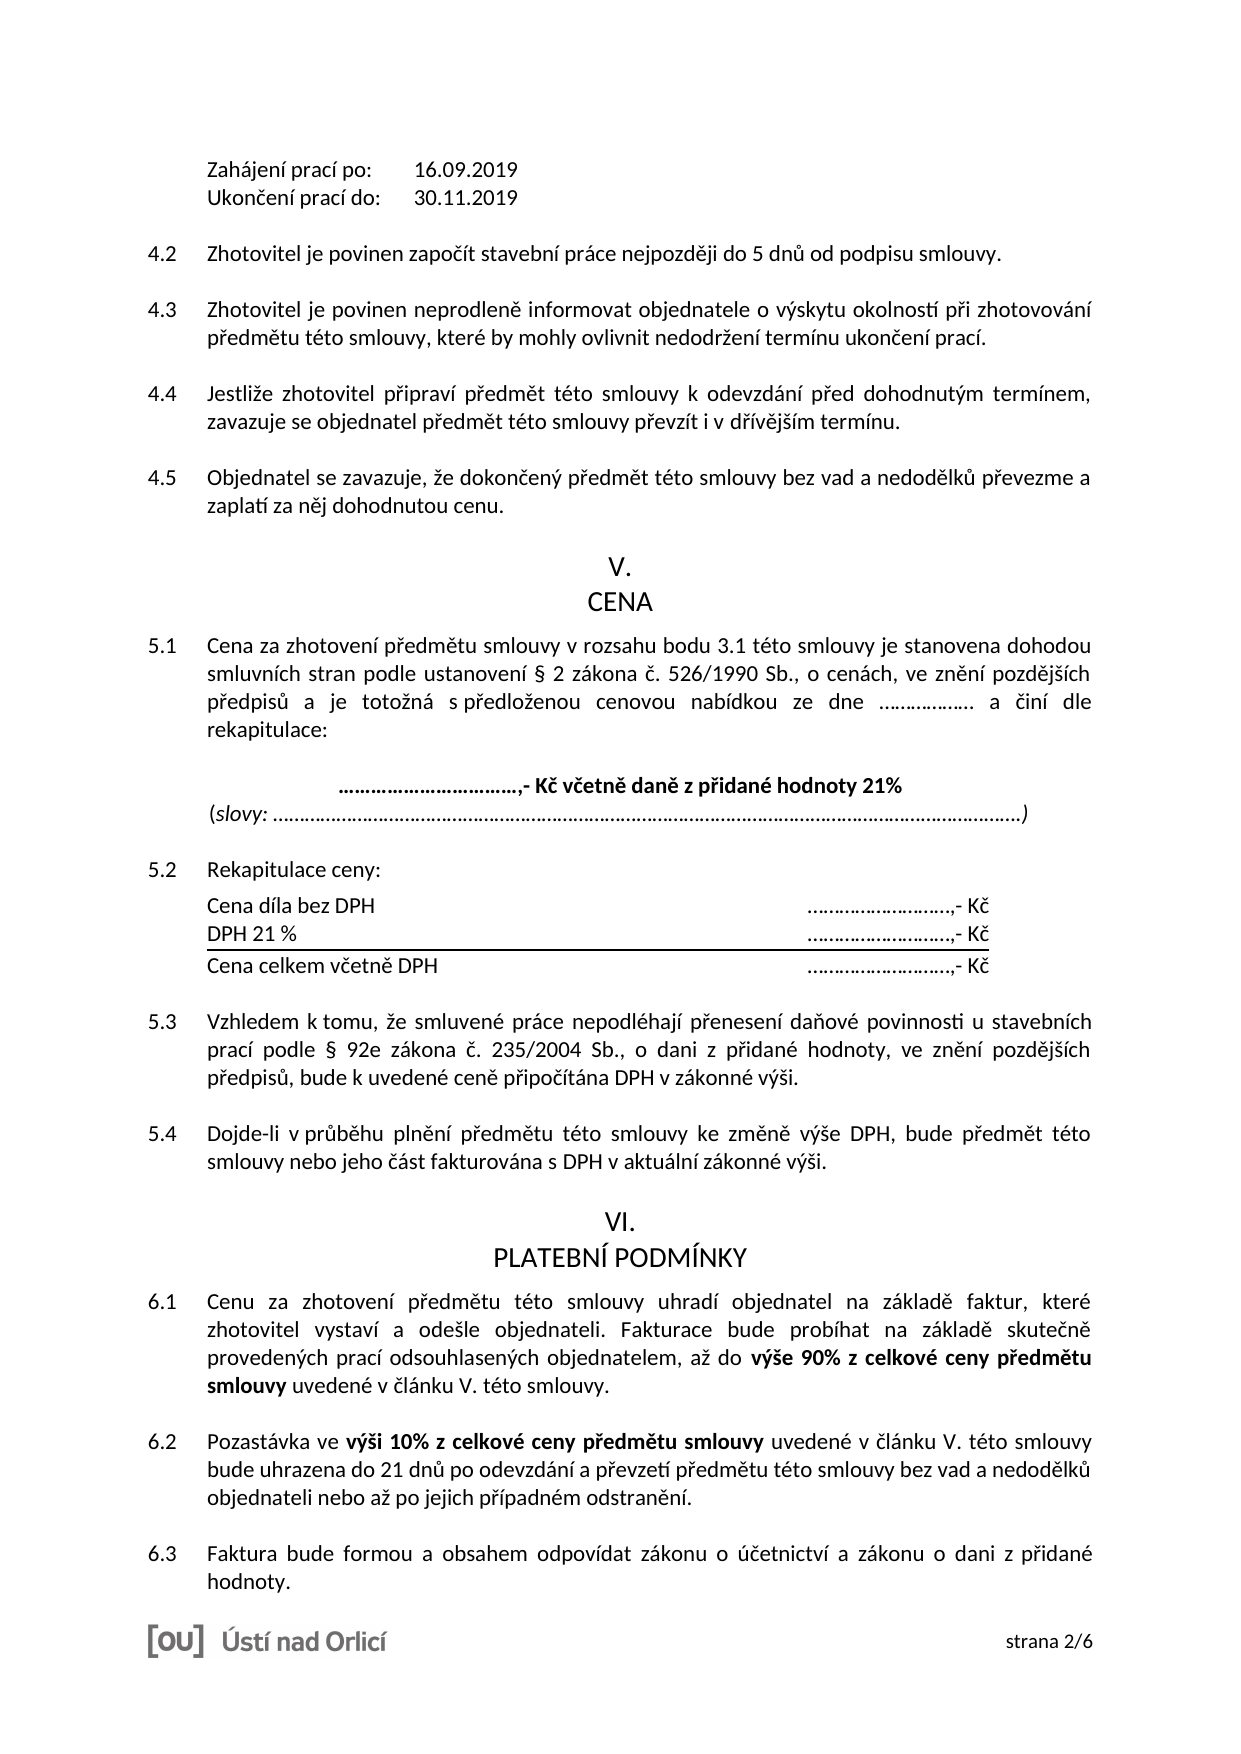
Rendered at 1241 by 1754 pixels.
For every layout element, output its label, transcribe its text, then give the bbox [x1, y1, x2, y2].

text 5.1 Cena za zhotovení předmětu smlouvy v rozsahu bodu 3.1 této smlouvy je stanovena dohodou smluvních stran podle ustanovení § 2 zákona č. 526/1990 Sb., o cenách, ve znění pozdějších předpisů a je totožná s předloženou cenovou nabídkou ze dne ……………… a činí dle rekapitulace: [148, 631, 1092, 743]
text 6.2 Pozastávka ve výši 10% z celkové ceny předmětu smlouvy uvedené v článku V. této smlouvy bude uhrazena do 21 dnů po odevzdání a převzetí předmětu této smlouvy bez vad a nedodělků objednateli nebo až po jejich případném odstranění. [148, 1427, 1092, 1511]
text cena [148, 583, 1092, 619]
text (slovy: …………………………………………………………………………………………………………………………….) [148, 799, 1092, 827]
text Cena díla bez DPH ………………………,- Kč [207, 891, 1092, 919]
picture [147, 1623, 388, 1659]
text 4.3 Zhotovitel je povinen neprodleně informovat objednatele o výskytu okolností při zhotovování předmětu této smlouvy, které by mohly ovlivnit nedodržení termínu ukončení prací. [148, 295, 1092, 351]
text Platební podmínky [148, 1239, 1092, 1275]
text 5.3 Vzhledem k tomu, že smluvené práce nepodléhají přenesení daňové povinnosti u stavebních prací podle § 92e zákona č. 235/2004 Sb., o dani z přidané hodnoty, ve znění pozdějších předpisů, bude k uvedené ceně připočítána DPH v zákonné výši. [148, 1007, 1092, 1091]
text VI. [148, 1203, 1092, 1239]
text 5.2 Rekapitulace ceny: [148, 856, 1092, 883]
text 4.2 Zhotovitel je povinen započít stavební práce nejpozději do 5 dnů od podpisu smlouvy. [148, 239, 1092, 267]
text Zahájení prací po: 16.09.2019 [207, 155, 1092, 183]
text 6.3 Faktura bude formou a obsahem odpovídat zákonu o účetnictví a zákonu o dani z přidané hodnoty. [148, 1539, 1092, 1596]
text 4.5 Objednatel se zavazuje, že dokončený předmět této smlouvy bez vad a nedodělků převezme a zaplatí za něj dohodnutou cenu. [148, 463, 1092, 519]
text Cena celkem včetně DPH ………………………,- Kč [207, 951, 1092, 979]
text DPH 21 % ………………………,- Kč [207, 919, 989, 949]
text V. [148, 548, 1092, 583]
text ……………………………,- Kč včetně daně z přidané hodnoty 21% [148, 771, 1092, 799]
text 5.4 Dojde-li v průběhu plnění předmětu této smlouvy ke změně výše DPH, bude předmět této smlouvy nebo jeho část fakturována s DPH v aktuální zákonné výši. [148, 1119, 1092, 1176]
text 4.4 Jestliže zhotovitel připraví předmět této smlouvy k odevzdání před dohodnutým termínem, zavazuje se objednatel předmět této smlouvy převzít i v dřívějším termínu. [148, 379, 1092, 436]
text 6.1 Cenu za zhotovení předmětu této smlouvy uhradí objednatel na základě faktur, které zhotovitel vystaví a odešle objednateli. Fakturace bude probíhat na základě skutečně provedených prací odsouhlasených objednatelem, až do výše 90% z celkové ceny předmětu smlouvy uvedené v článku V. této smlouvy. [148, 1287, 1092, 1399]
text Ukončení prací do: 30.11.2019 [207, 183, 1092, 211]
